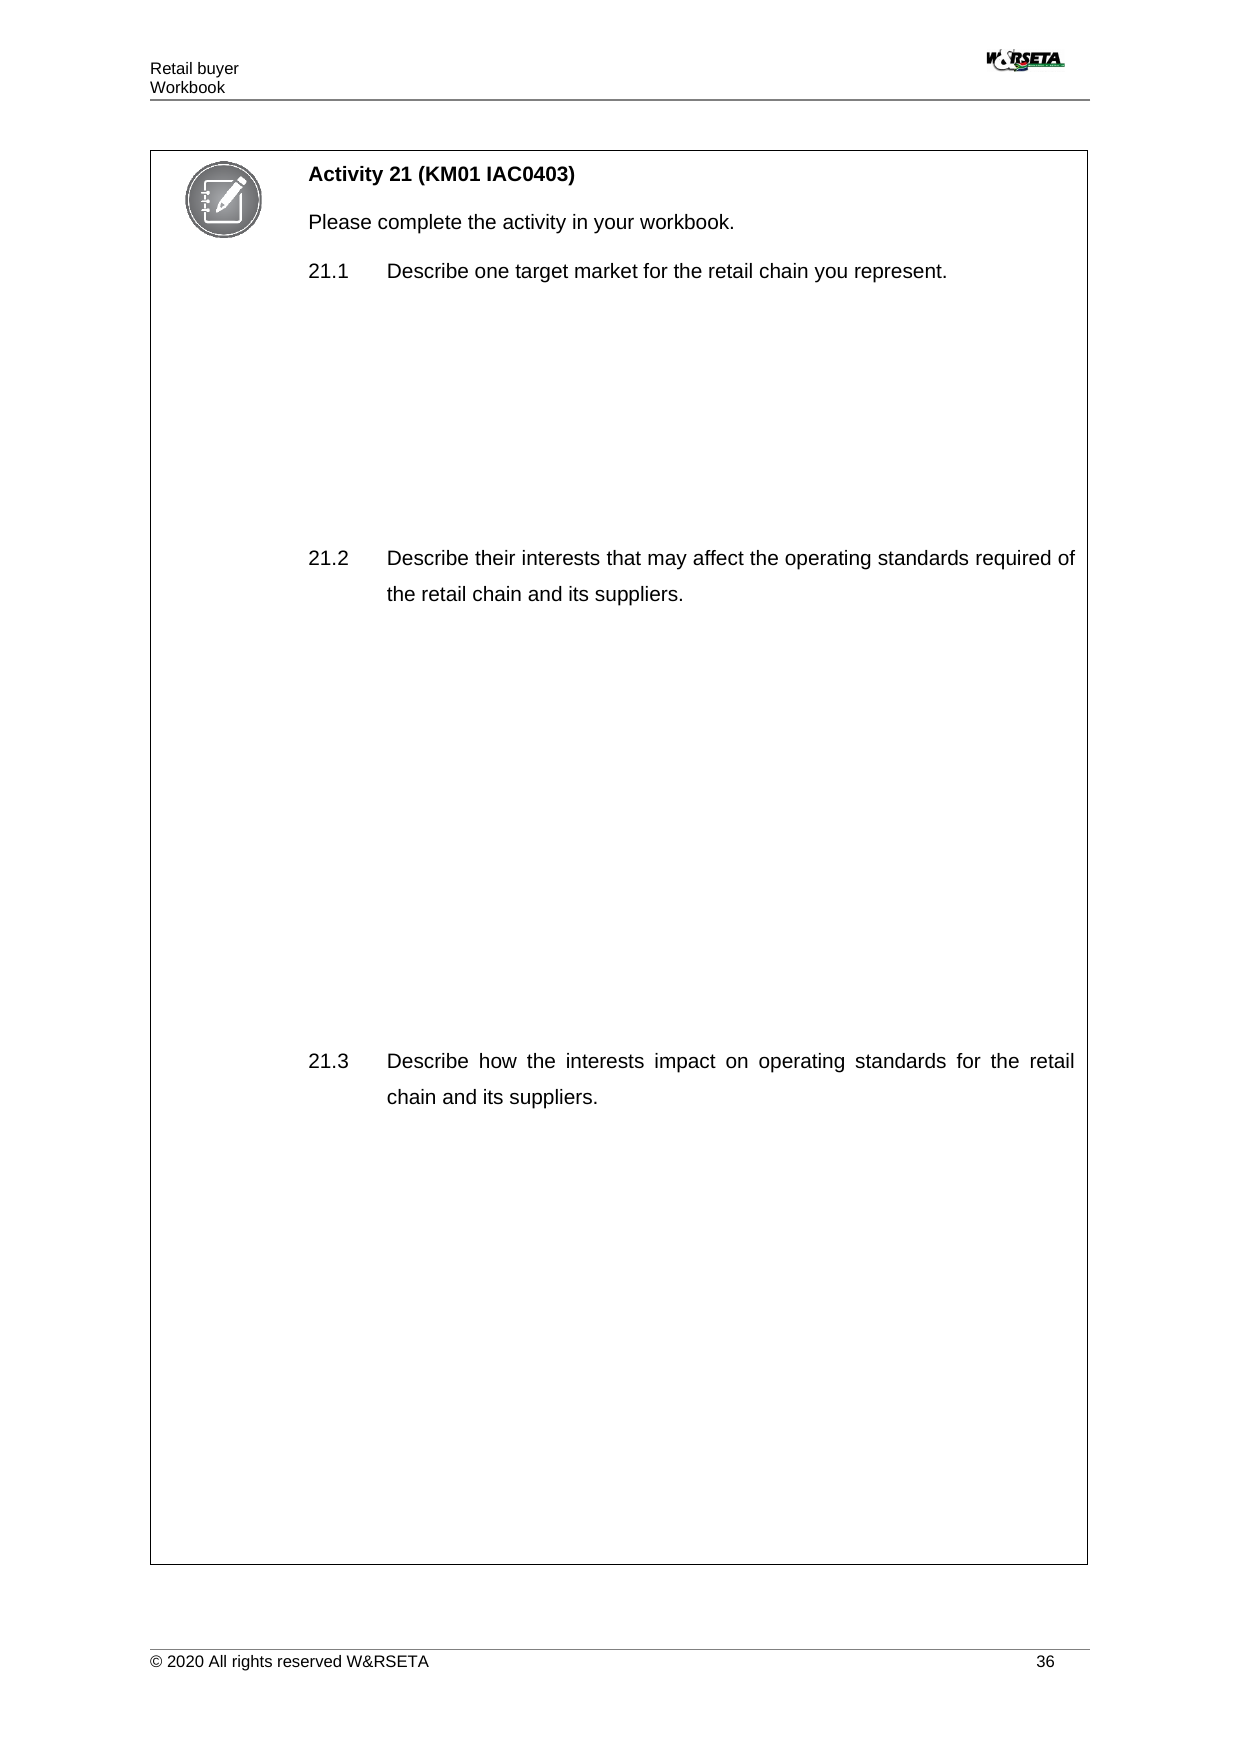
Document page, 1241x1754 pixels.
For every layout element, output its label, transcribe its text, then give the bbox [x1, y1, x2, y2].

picture [986, 49, 1065, 72]
picture [185, 161, 262, 238]
table_header [151, 151, 296, 1564]
table_header Activity 21 (KM01 IAC0403) Please complete the activity in your workbook. 21.1 Describe one target market for the retail chain you represent. 21.2 Describe their interests that may affect the operating standards required of the retail chain and its suppliers. 21.3 Describe how the interests impact on operating standards for the retail chain and its suppliers. [297, 151, 1087, 1564]
